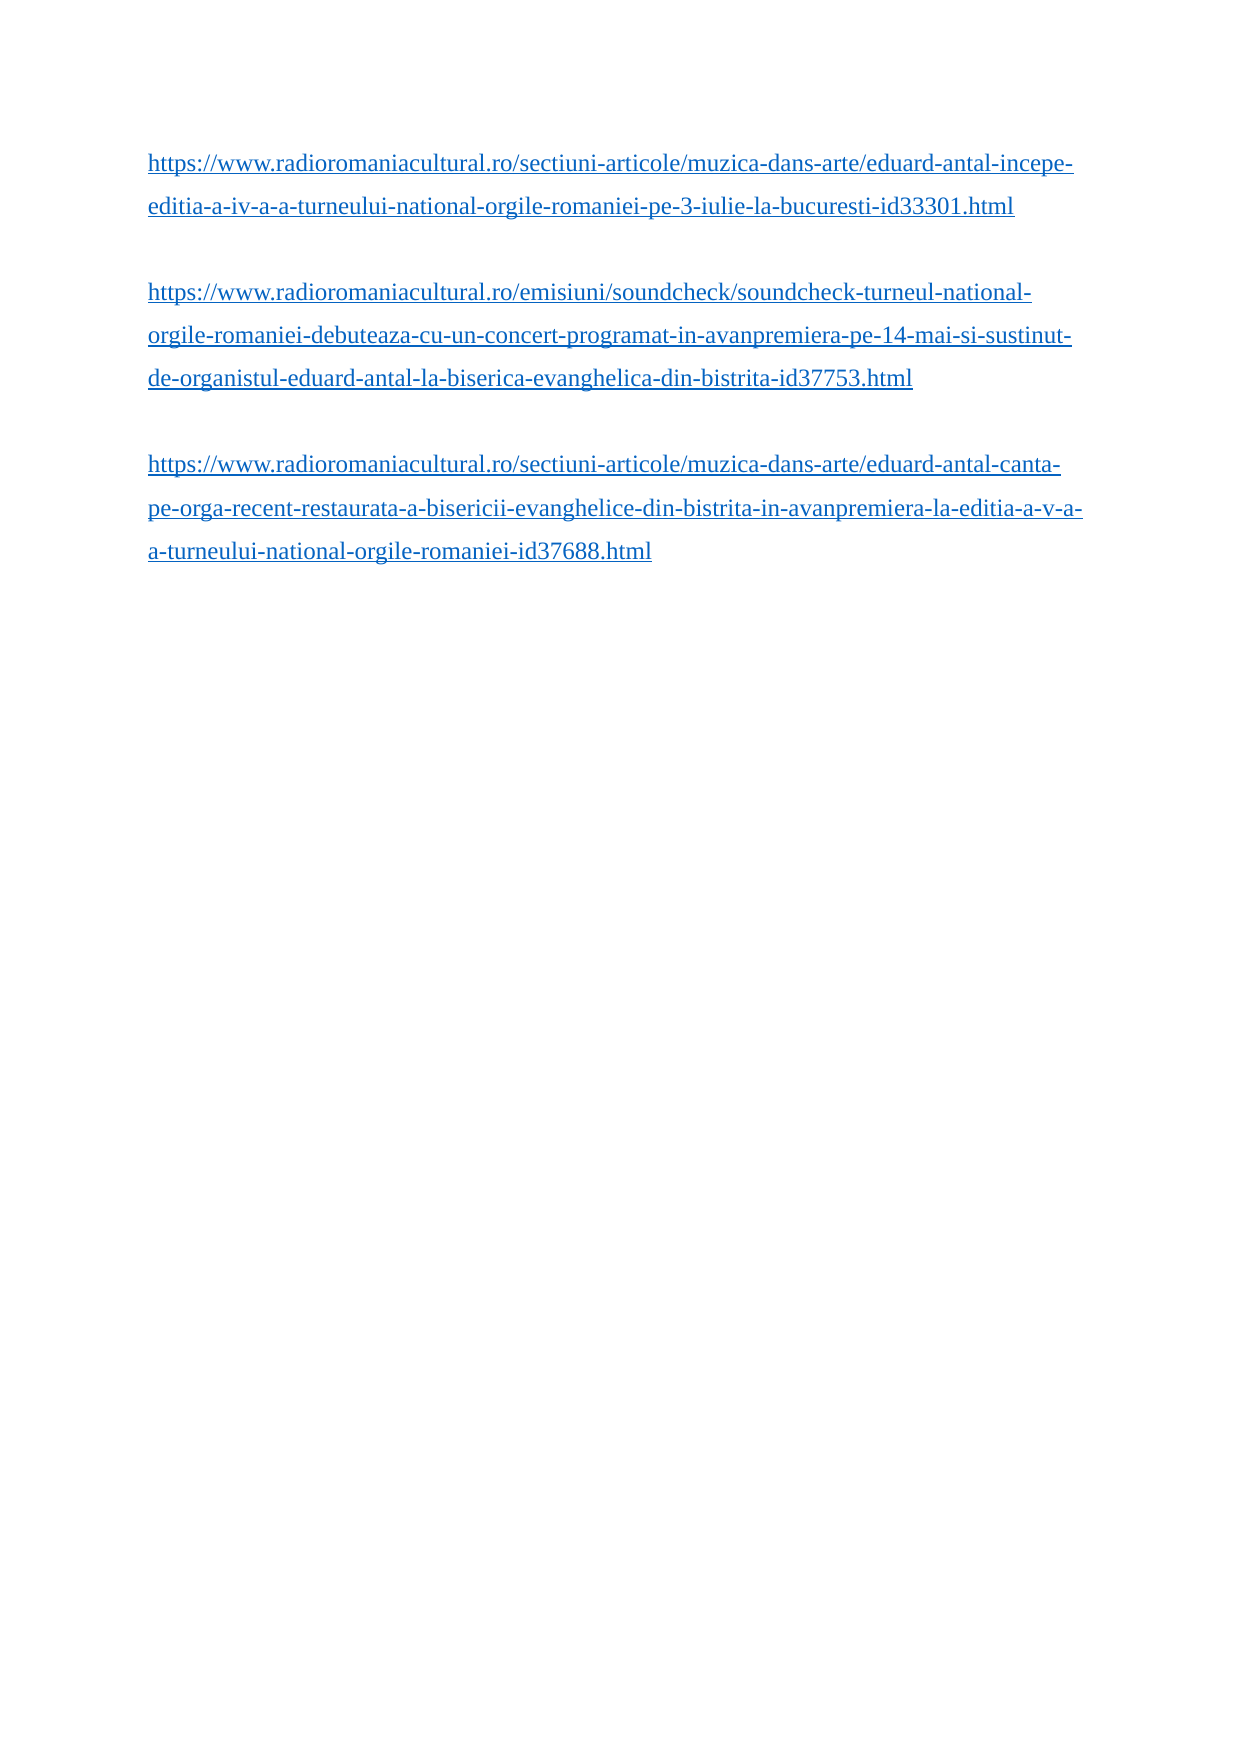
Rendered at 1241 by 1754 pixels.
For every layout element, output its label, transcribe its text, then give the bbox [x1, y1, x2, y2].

text https://www.radioromaniacultural.ro/sectiuni-articole/muzica-dans-arte/eduard-antal-incepe-editia-a-iv-a-a-turneului-national-orgile-romaniei-pe-3-iulie-la-bucuresti-id33301.html [148, 148, 1093, 219]
text https://www.radioromaniacultural.ro/emisiuni/soundcheck/soundcheck-turneul-national-orgile-romaniei-debuteaza-cu-un-concert-programat-in-avanpremiera-pe-14-mai-si-sustinut-de-organistul-eduard-antal-la-biserica-evanghelica-din-bistrita-id37753.html [148, 277, 1093, 392]
text https://www.radioromaniacultural.ro/sectiuni-articole/muzica-dans-arte/eduard-antal-canta-pe-orga-recent-restaurata-a-bisericii-evanghelice-din-bistrita-in-avanpremiera-la-editia-a-v-a-a-turneului-national-orgile-romaniei-id37688.html [148, 449, 1093, 564]
